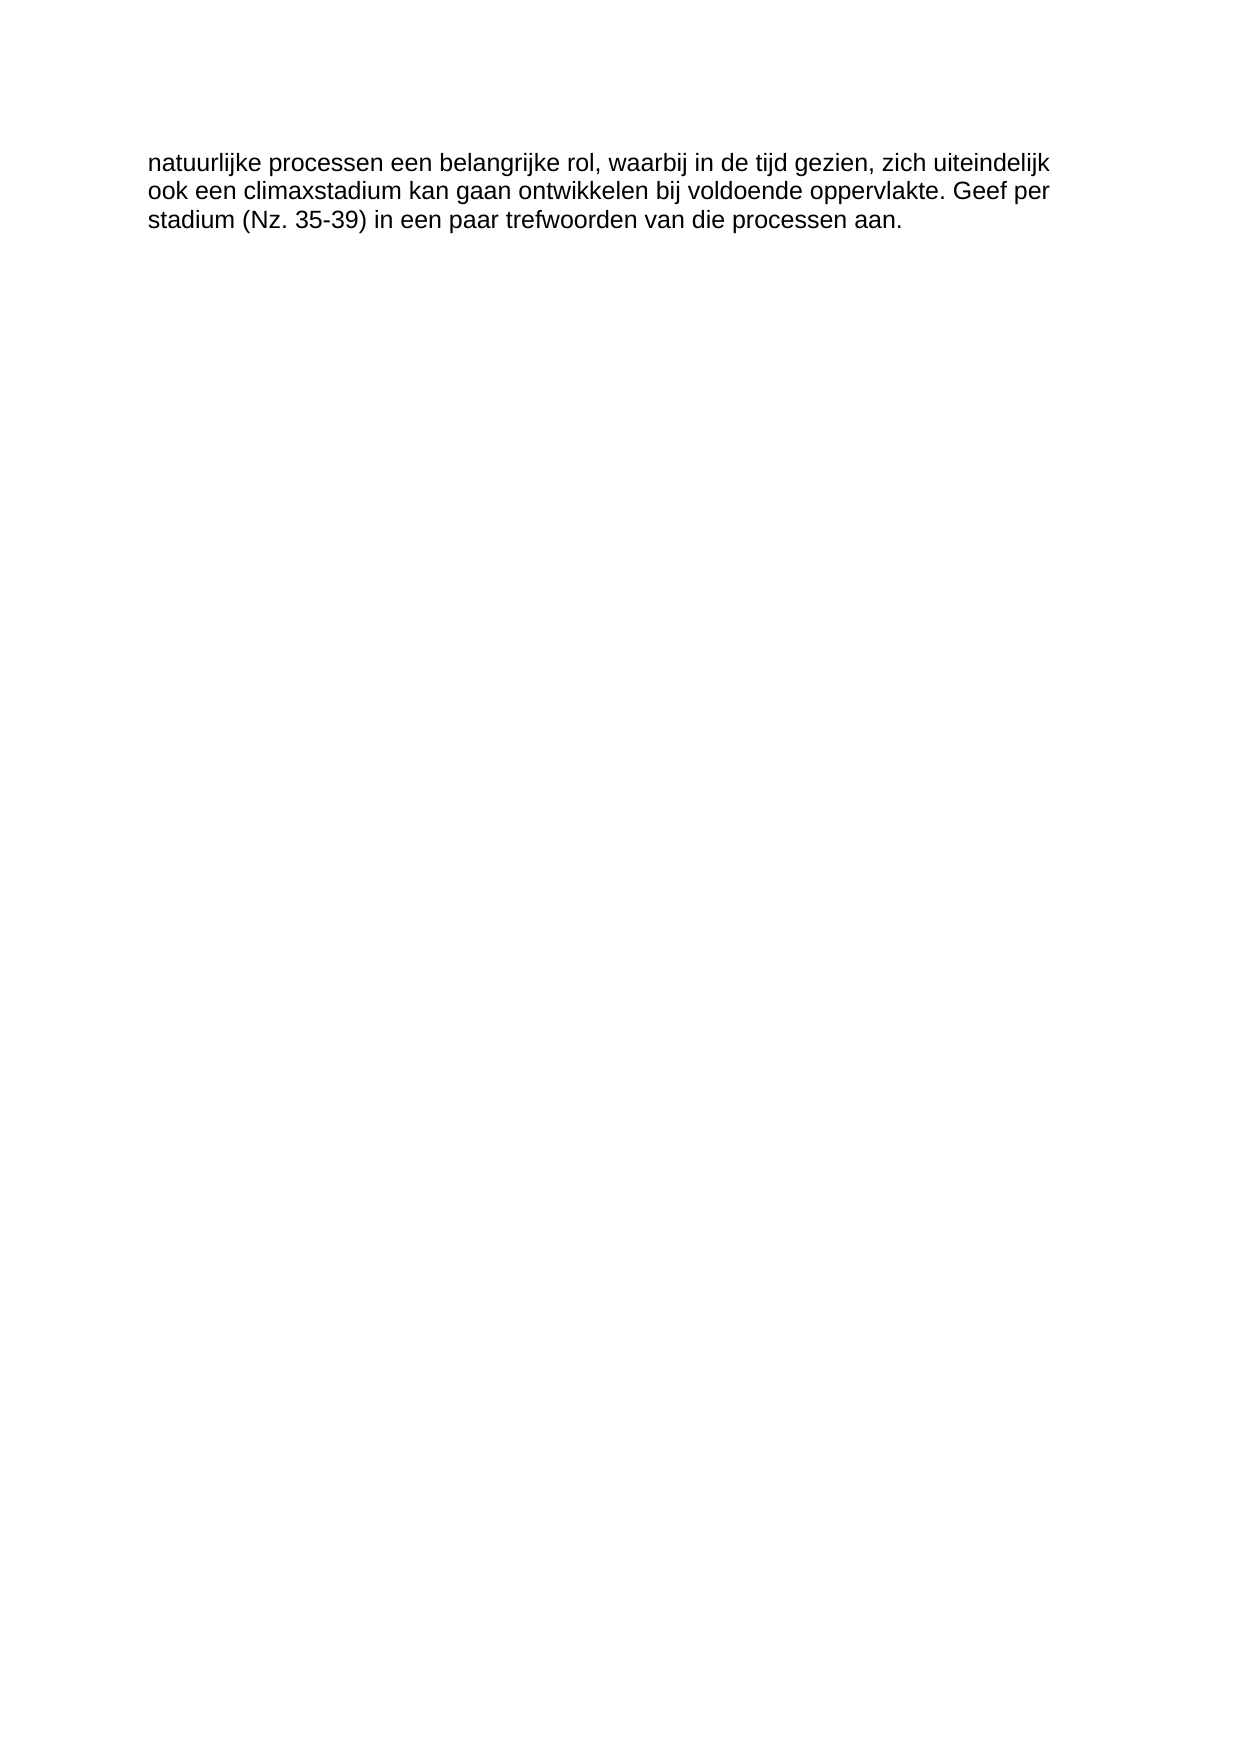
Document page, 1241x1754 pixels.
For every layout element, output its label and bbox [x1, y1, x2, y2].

text [148, 148, 1093, 234]
